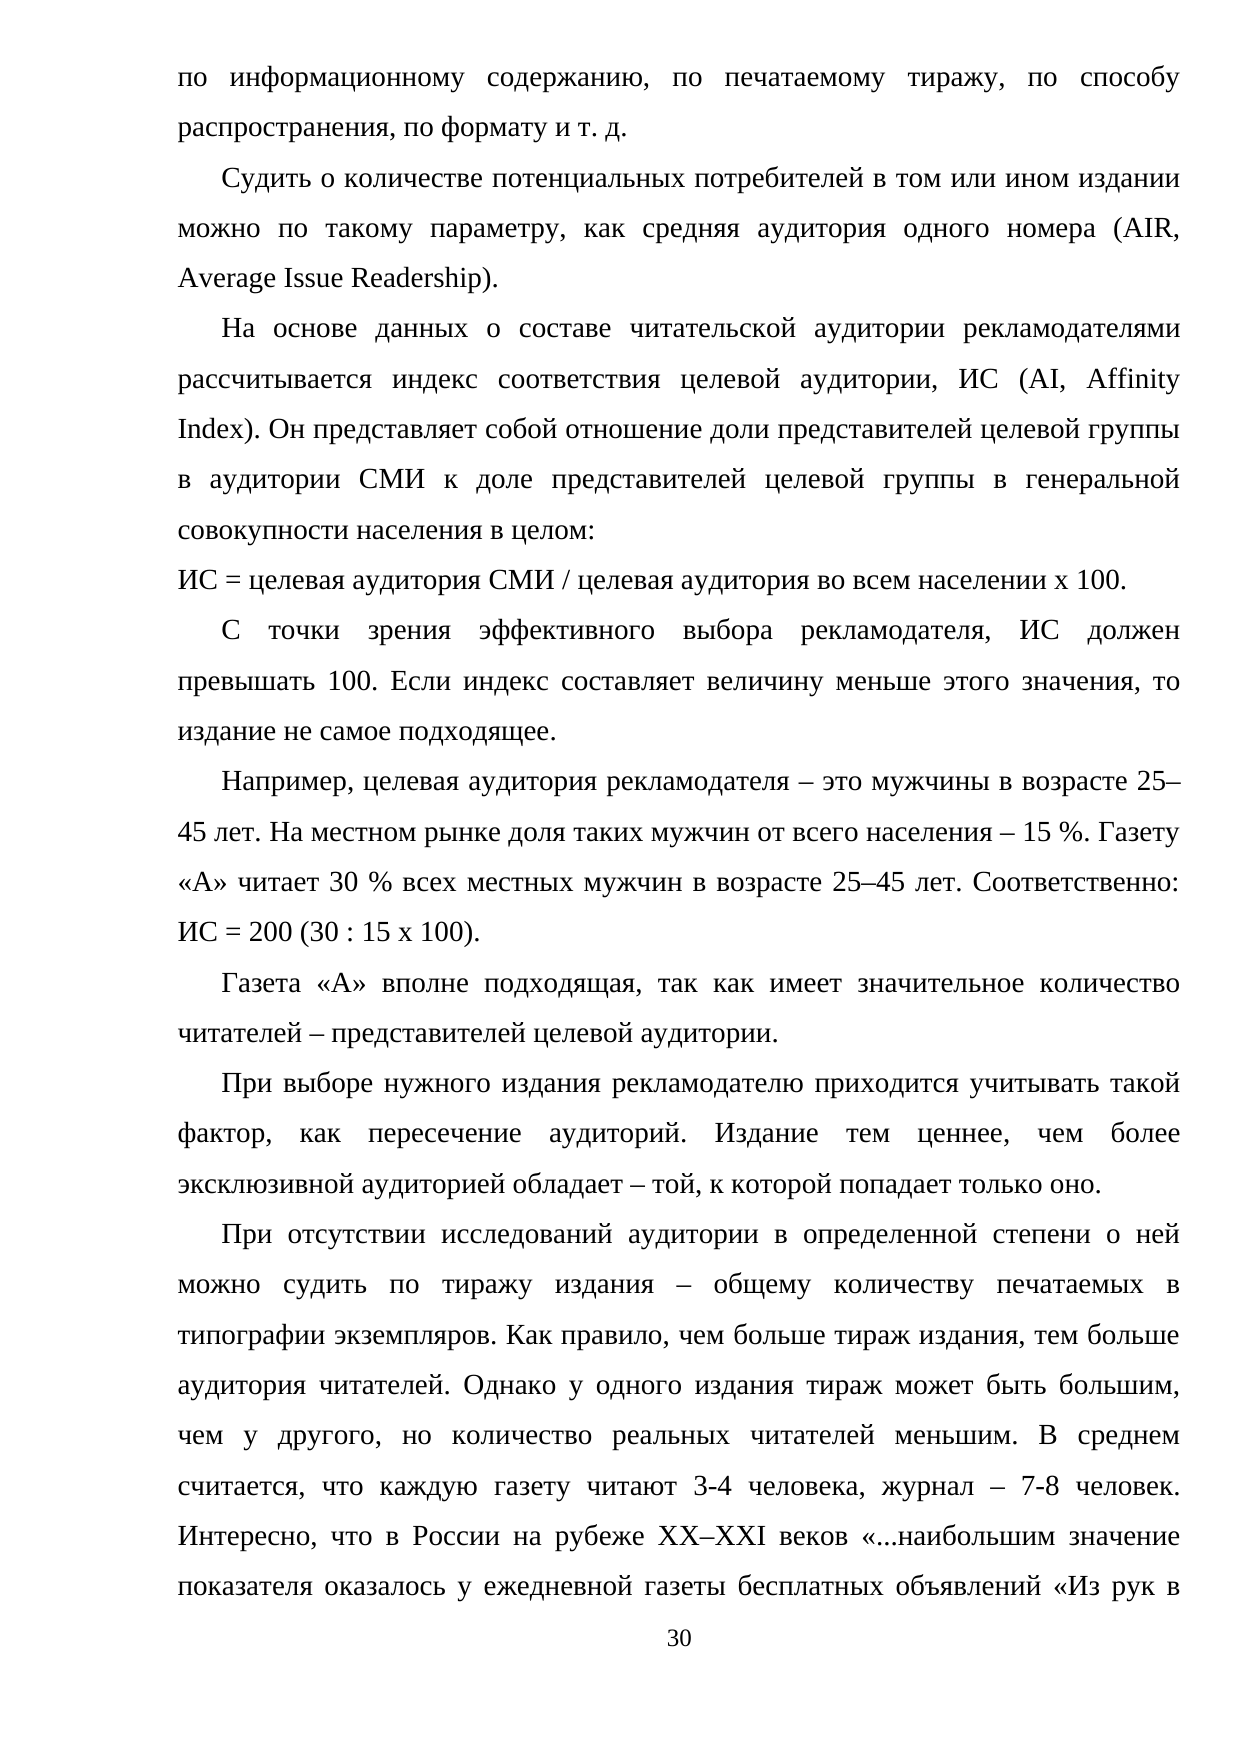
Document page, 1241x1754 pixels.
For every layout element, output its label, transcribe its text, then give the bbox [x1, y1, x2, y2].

text Газета «А» вполне подходящая, так как имеет значительное количество читателей – представителей целевой аудитории. [177, 965, 1181, 1048]
text При выборе нужного издания рекламодателю приходится учитывать такой фактор, как пересечение аудиторий. Издание тем ценнее, чем более эксклюзивной аудиторией обладает – той, к которой попадает только оно. [177, 1065, 1181, 1199]
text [177, 1216, 1181, 1602]
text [177, 59, 1181, 143]
text С точки зрения эффективного выбора рекламодателя, ИС должен превышать 100. Если индекс составляет величину меньше этого значения, то издание не самое подходящее. [177, 612, 1181, 747]
text ИС = целевая аудитория СМИ / целевая аудитория во всем населении х 100. [177, 562, 1181, 596]
text Судить о количестве потенциальных потребителей в том или ином издании можно по такому параметру, как средняя аудитория одного номера (AIR, Average Issue Readership). [177, 160, 1181, 294]
text На основе данных о составе читательской аудитории рекламодателями рассчитывается индекс соответствия целевой аудитории, ИС (AI, Affinity Index). Он представляет собой отношение доли представителей целевой группы в аудитории СМИ к доле представителей целевой группы в генеральной совокупности населения в целом: [177, 311, 1181, 545]
text Например, целевая аудитория рекламодателя – это мужчины в возрасте 25–45 лет. На местном рынке доля таких мужчин от всего населения – 15 %. Газету «А» читает 30 % всех местных мужчин в возрасте 25–45 лет. Соответственно: ИС = 200 (30 : 15 х 100). [177, 763, 1181, 948]
